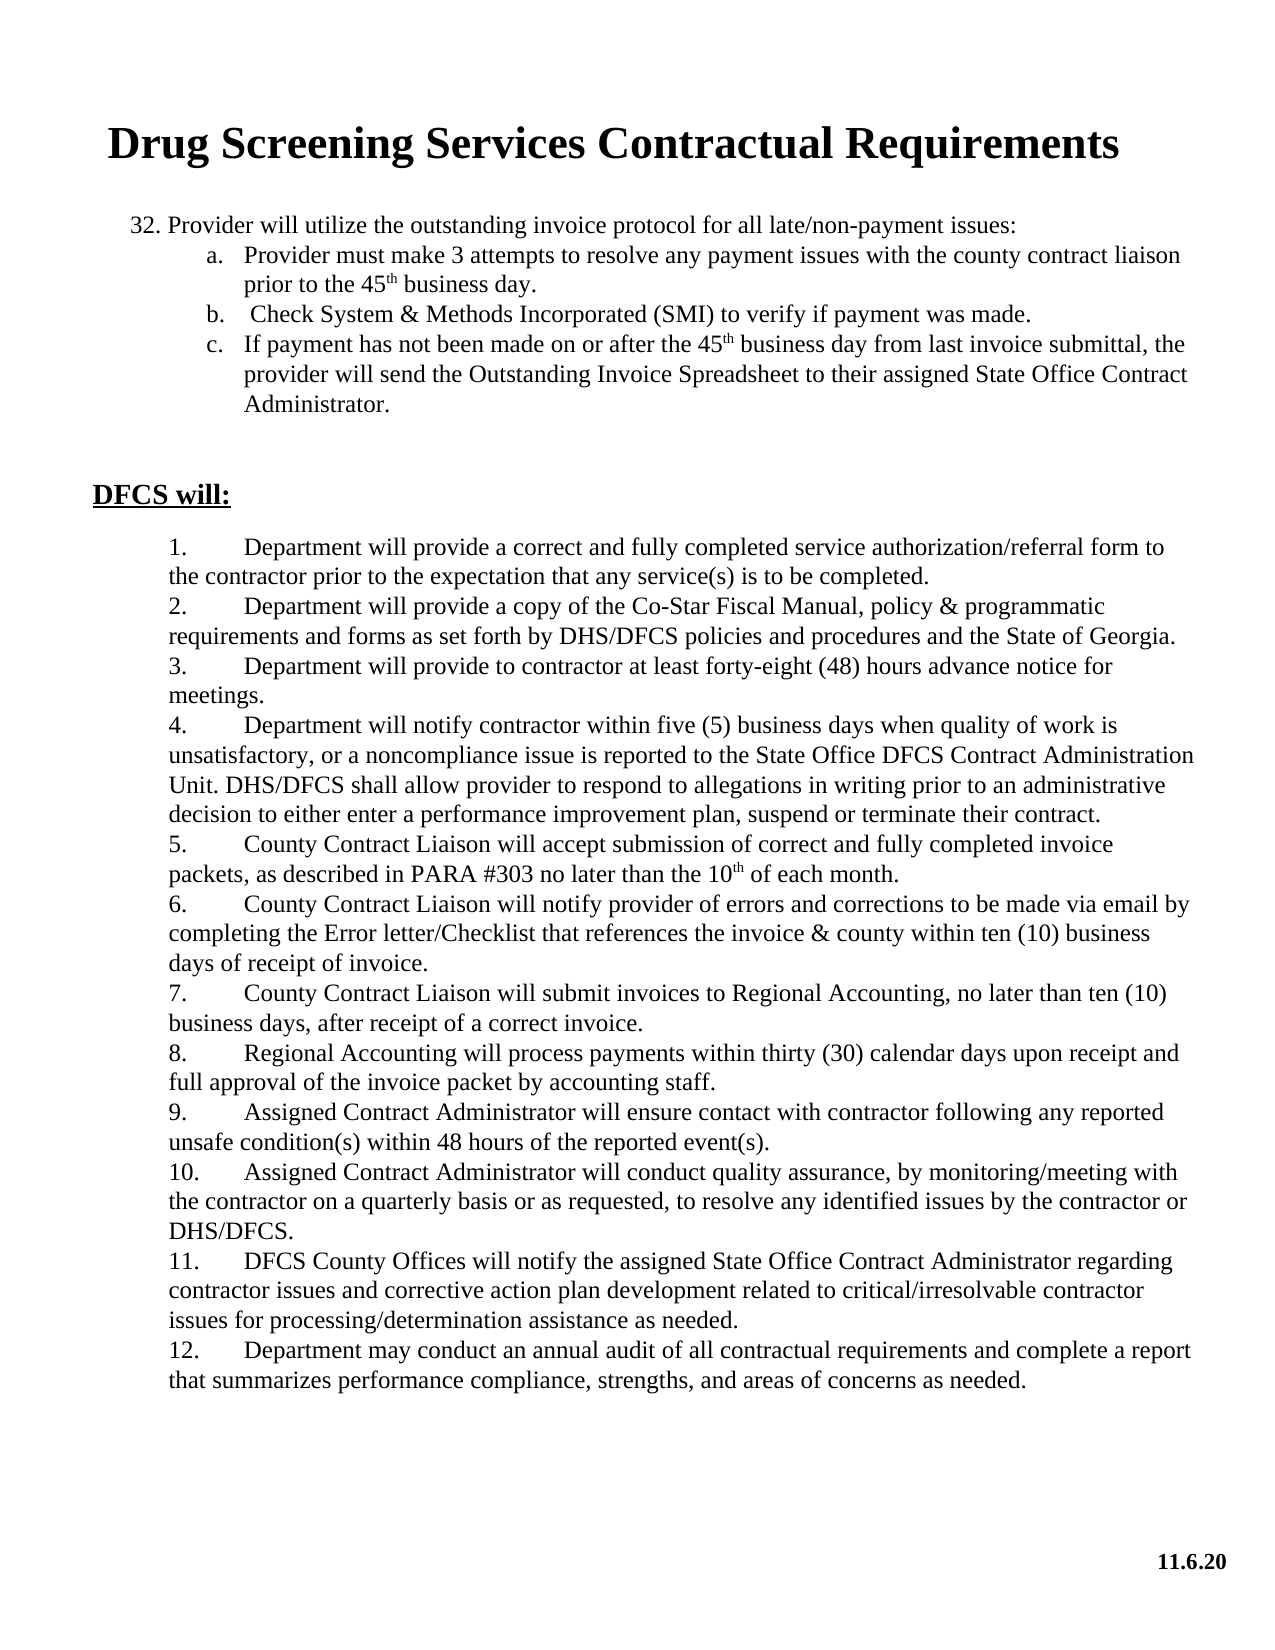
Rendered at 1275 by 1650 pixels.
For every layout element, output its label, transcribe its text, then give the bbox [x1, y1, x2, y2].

list Regional Accounting will process payments within thirty (30) calendar days upon receipt and full approval of the invoice packet by accounting staff. [168, 1038, 1198, 1096]
list Department may conduct an annual audit of all contractual requirements and complete a report that summarizes performance compliance, strengths, and areas of concerns as needed. [168, 1335, 1198, 1393]
list Provider must make 3 attempts to resolve any payment issues with the county contract liaison prior to the 45th business day. [206, 240, 1198, 298]
list Department will provide to contractor at least forty-eight (48) hours advance notice for meetings. [168, 651, 1198, 709]
list If payment has not been made on or after the 45th business day from last invoice submittal, the provider will send the Outstanding Invoice Spreadsheet to their assigned State Office Contract Administrator. [206, 329, 1198, 417]
list Department will provide a copy of the Co-Star Fiscal Manual, policy & programmatic requirements and forms as set forth by DHS/DFCS policies and procedures and the State of Georgia. [168, 591, 1198, 650]
list County Contract Liaison will accept submission of correct and fully completed invoice packets, as described in PARA #303 no later than the 10th of each month. [168, 829, 1198, 888]
text DFCS will: [92, 477, 1198, 510]
list County Contract Liaison will notify provider of errors and corrections to be made via email by completing the Error letter/Checklist that references the invoice & county within ten (10) business days of receipt of invoice. [168, 889, 1198, 977]
list County Contract Liaison will submit invoices to Regional Accounting, no later than ten (10) business days, after receipt of a correct invoice. [168, 978, 1198, 1036]
list Assigned Contract Administrator will conduct quality assurance, by monitoring/meeting with the contractor on a quarterly basis or as requested, to resolve any identified issues by the contractor or DHS/DFCS. [168, 1157, 1198, 1245]
list Provider will utilize the outstanding invoice protocol for all late/non-payment issues: [130, 210, 1198, 239]
list Department will notify contractor within five (5) business days when quality of work is unsatisfactory, or a noncompliance issue is reported to the State Office DFCS Contract Administration Unit. DHS/DFCS shall allow provider to respond to allegations in writing prior to an administrative decision to either enter a performance improvement plan, suspend or terminate their contract. [168, 711, 1198, 828]
list Assigned Contract Administrator will ensure contact with contractor following any reported unsafe condition(s) within 48 hours of the reported event(s). [168, 1097, 1198, 1156]
list Check System & Methods Incorporated (SMI) to verify if payment was made. [206, 299, 1198, 328]
list DFCS County Offices will notify the assigned State Office Contract Administrator regarding contractor issues and corrective action plan development related to critical/irresolvable contractor issues for processing/determination assistance as needed. [168, 1246, 1198, 1334]
list Department will provide a correct and fully completed service authorization/referral form to the contractor prior to the expectation that any service(s) is to be completed. [168, 532, 1198, 590]
